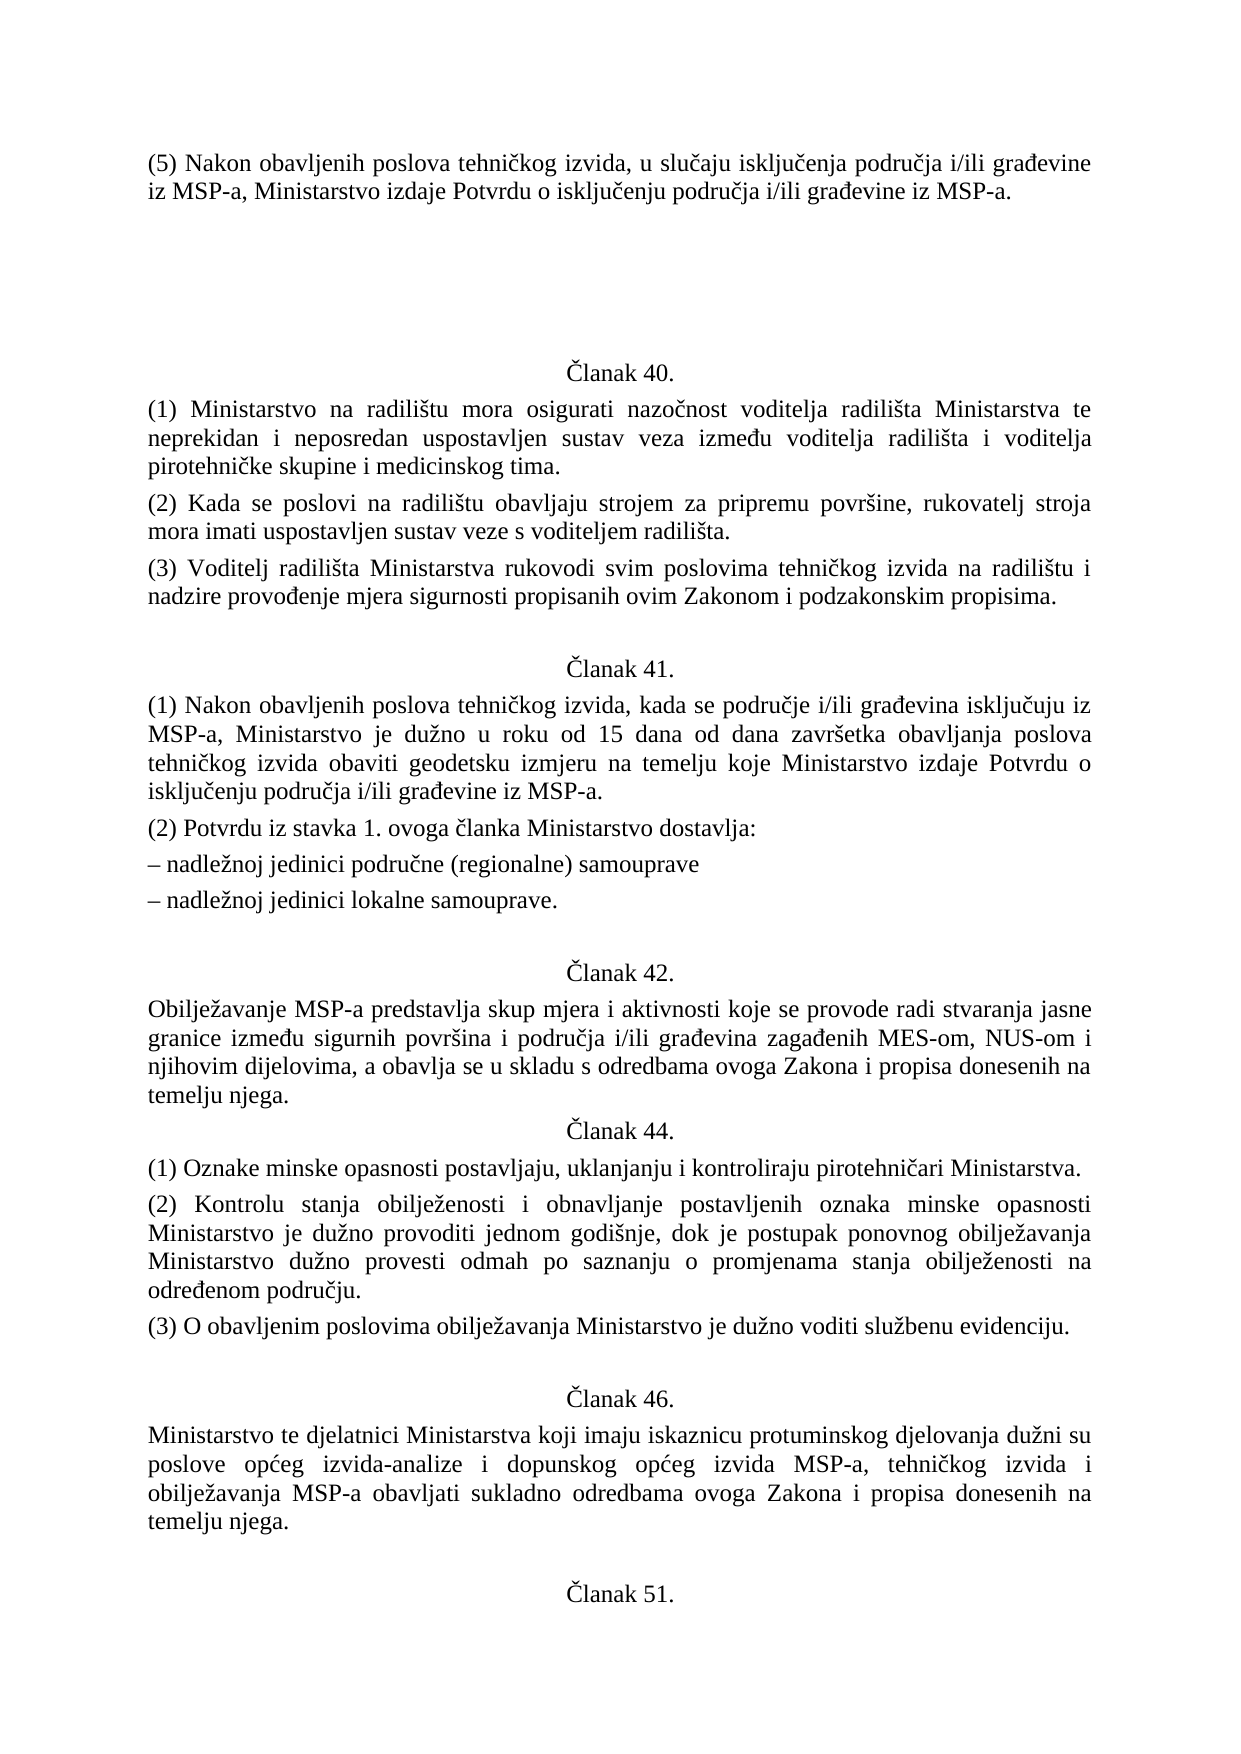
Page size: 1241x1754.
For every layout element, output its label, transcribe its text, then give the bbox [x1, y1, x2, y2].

text Ministarstvo te djelatnici Ministarstva koji imaju iskaznicu protuminskog djelovanja dužni su poslove općeg izvida-analize i dopunskog općeg izvida MSP-a, tehničkog izvida i obilježavanja MSP-a obavljati sukladno odredbama ovoga Zakona i propisa donesenih na temelju njega. [148, 1420, 1093, 1535]
text Članak 51. [148, 1579, 1093, 1608]
text Članak 40. [148, 358, 1093, 386]
text Članak 41. [148, 654, 1093, 683]
text (5) Nakon obavljenih poslova tehničkog izvida, u slučaju isključenja područja i/ili građevine iz MSP-a, Ministarstvo izdaje Potvrdu o isključenju područja i/ili građevine iz MSP-a. [148, 148, 1093, 205]
text Članak 46. [148, 1384, 1093, 1413]
text (2) Potvrdu iz stavka 1. ovoga članka Ministarstvo dostavlja: [148, 813, 1093, 841]
text Obilježavanje MSP-a predstavlja skup mjera i aktivnosti koje se provode radi stvaranja jasne granice između sigurnih površina i područja i/ili građevina zagađenih MES-om, NUS-om i njihovim dijelovima, a obavlja se u skladu s odredbama ovoga Zakona i propisa donesenih na temelju njega. [148, 994, 1093, 1109]
text (3) O obavljenim poslovima obilježavanja Ministarstvo je dužno voditi službenu evidenciju. [148, 1311, 1093, 1340]
text (2) Kada se poslovi na radilištu obavljaju strojem za pripremu površine, rukovatelj stroja mora imati uspostavljen sustav veze s voditeljem radilišta. [148, 488, 1093, 545]
text – nadležnoj jedinici lokalne samouprave. [148, 885, 1093, 914]
text (3) Voditelj radilišta Ministarstva rukovodi svim poslovima tehničkog izvida na radilištu i nadzire provođenje mjera sigurnosti propisanih ovim Zakonom i podzakonskim propisima. [148, 553, 1093, 610]
text – nadležnoj jedinici područne (regionalne) samouprave [148, 849, 1093, 878]
text (1) Oznake minske opasnosti postavljaju, uklanjanju i kontroliraju pirotehničari Ministarstva. [148, 1153, 1093, 1181]
text Članak 44. [148, 1116, 1093, 1145]
text Članak 42. [148, 958, 1093, 986]
text (2) Kontrolu stanja obilježenosti i obnavljanje postavljenih oznaka minske opasnosti Ministarstvo je dužno provoditi jednom godišnje, dok je postupak ponovnog obilježavanja Ministarstvo dužno provesti odmah po saznanju o promjenama stanja obilježenosti na određenom području. [148, 1189, 1093, 1304]
text (1) Ministarstvo na radilištu mora osigurati nazočnost voditelja radilišta Ministarstva te neprekidan i neposredan uspostavljen sustav veza između voditelja radilišta i voditelja pirotehničke skupine i medicinskog tima. [148, 394, 1093, 480]
text (1) Nakon obavljenih poslova tehničkog izvida, kada se područje i/ili građevina isključuju iz MSP-a, Ministarstvo je dužno u roku od 15 dana od dana završetka obavljanja poslova tehničkog izvida obaviti geodetsku izmjeru na temelju koje Ministarstvo izdaje Potvrdu o isključenju područja i/ili građevine iz MSP-a. [148, 690, 1093, 805]
